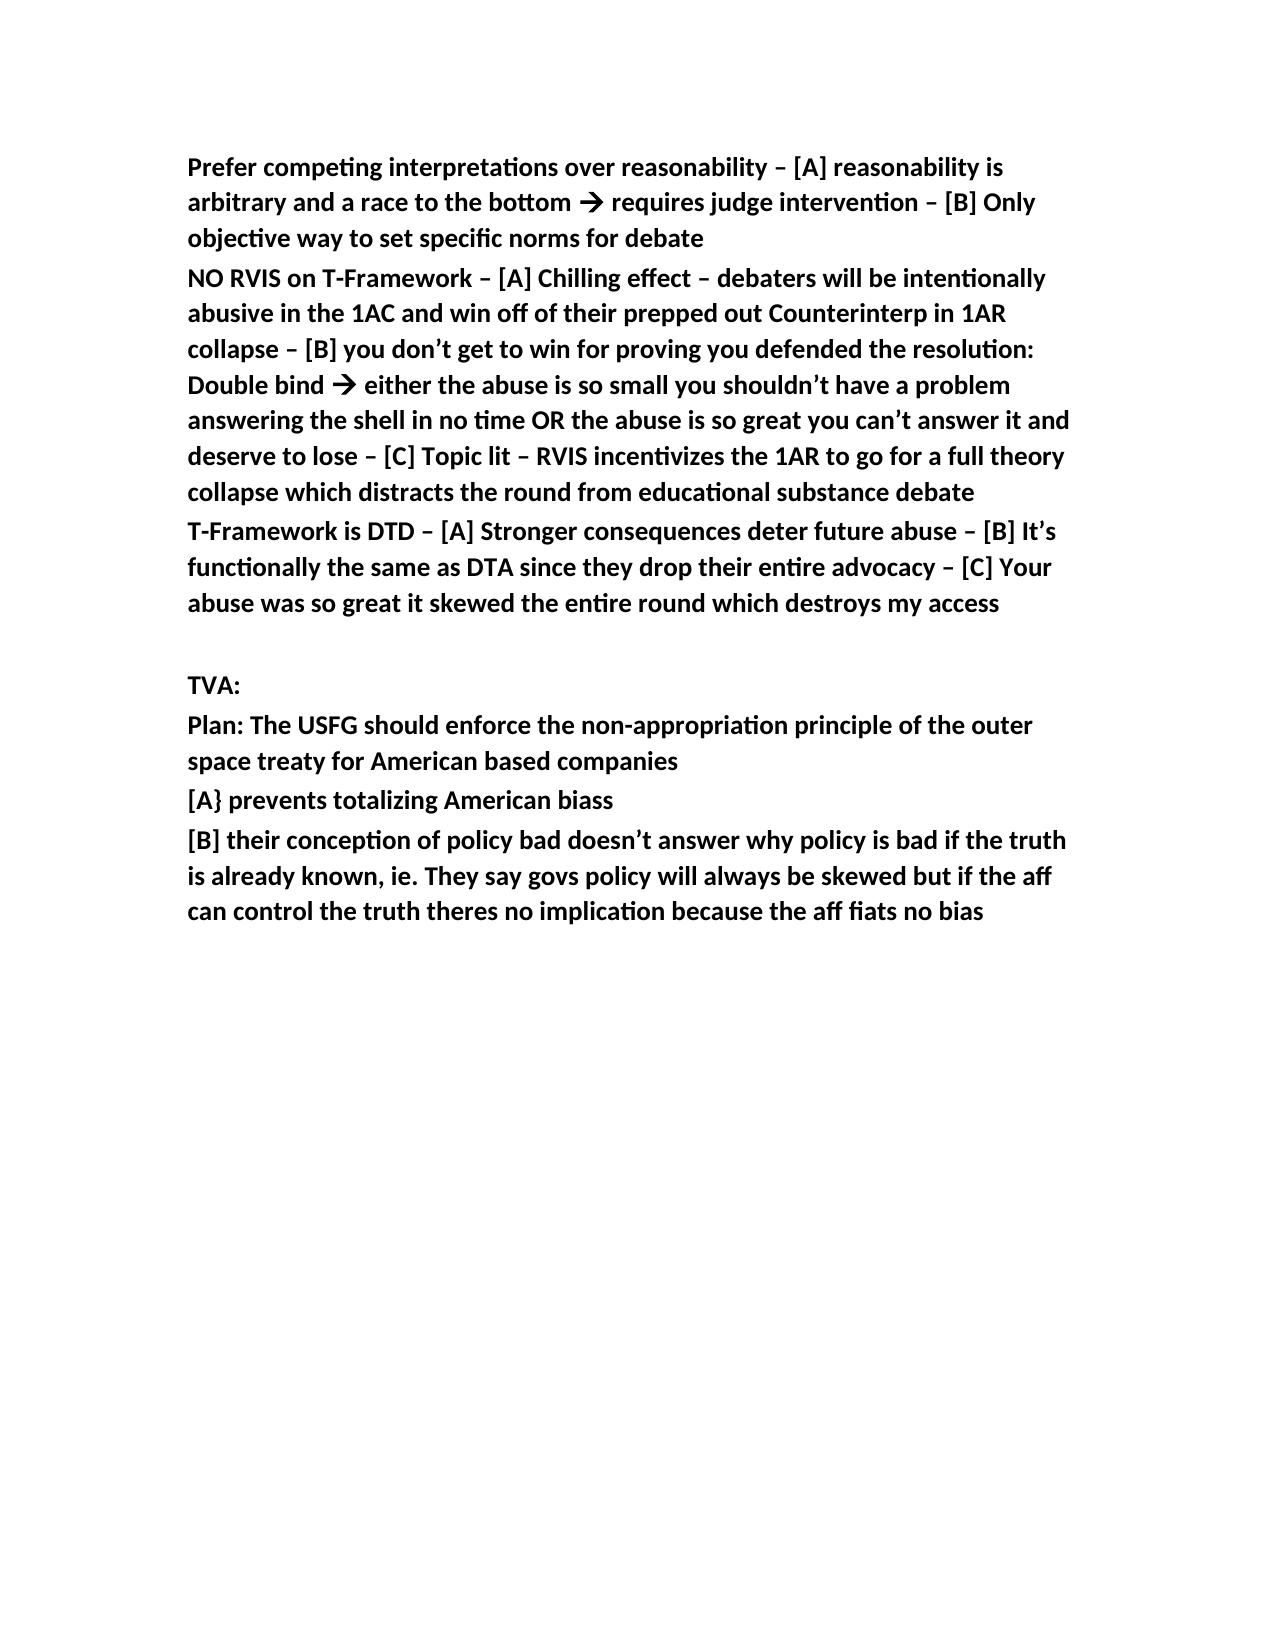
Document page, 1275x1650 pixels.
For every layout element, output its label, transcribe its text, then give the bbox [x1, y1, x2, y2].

subtitle [A} prevents totalizing American biass [187, 783, 1087, 817]
subtitle Prefer competing interpretations over reasonability – [A] reasonability is arbitrary and a race to the bottom requires judge intervention – [B] Only objective way to set specific norms for debate [187, 150, 1087, 254]
subtitle Plan: The USFG should enforce the non-appropriation principle of the outer space treaty for American based companies [187, 708, 1087, 777]
subtitle NO RVIS on T-Framework – [A] Chilling effect – debaters will be intentionally abusive in the 1AC and win off of their prepped out Counterinterp in 1AR collapse – [B] you don’t get to win for proving you defended the resolution: Double bind either the abuse is so small you shouldn’t have a problem answering the shell in no time OR the abuse is so great you can’t answer it and deserve to lose – [C] Topic lit – RVIS incentivizes the 1AR to go for a full theory collapse which distracts the round from educational substance debate [187, 261, 1087, 508]
subtitle [B] their conception of policy bad doesn’t answer why policy is bad if the truth is already known, ie. They say govs policy will always be skewed but if the aff can control the truth theres no implication because the aff fiats no bias [187, 823, 1087, 928]
subtitle TVA: [187, 668, 1087, 701]
subtitle T-Framework is DTD – [A] Stronger consequences deter future abuse – [B] It’s functionally the same as DTA since they drop their entire advocacy – [C] Your abuse was so great it skewed the entire round which destroys my access [187, 514, 1087, 619]
